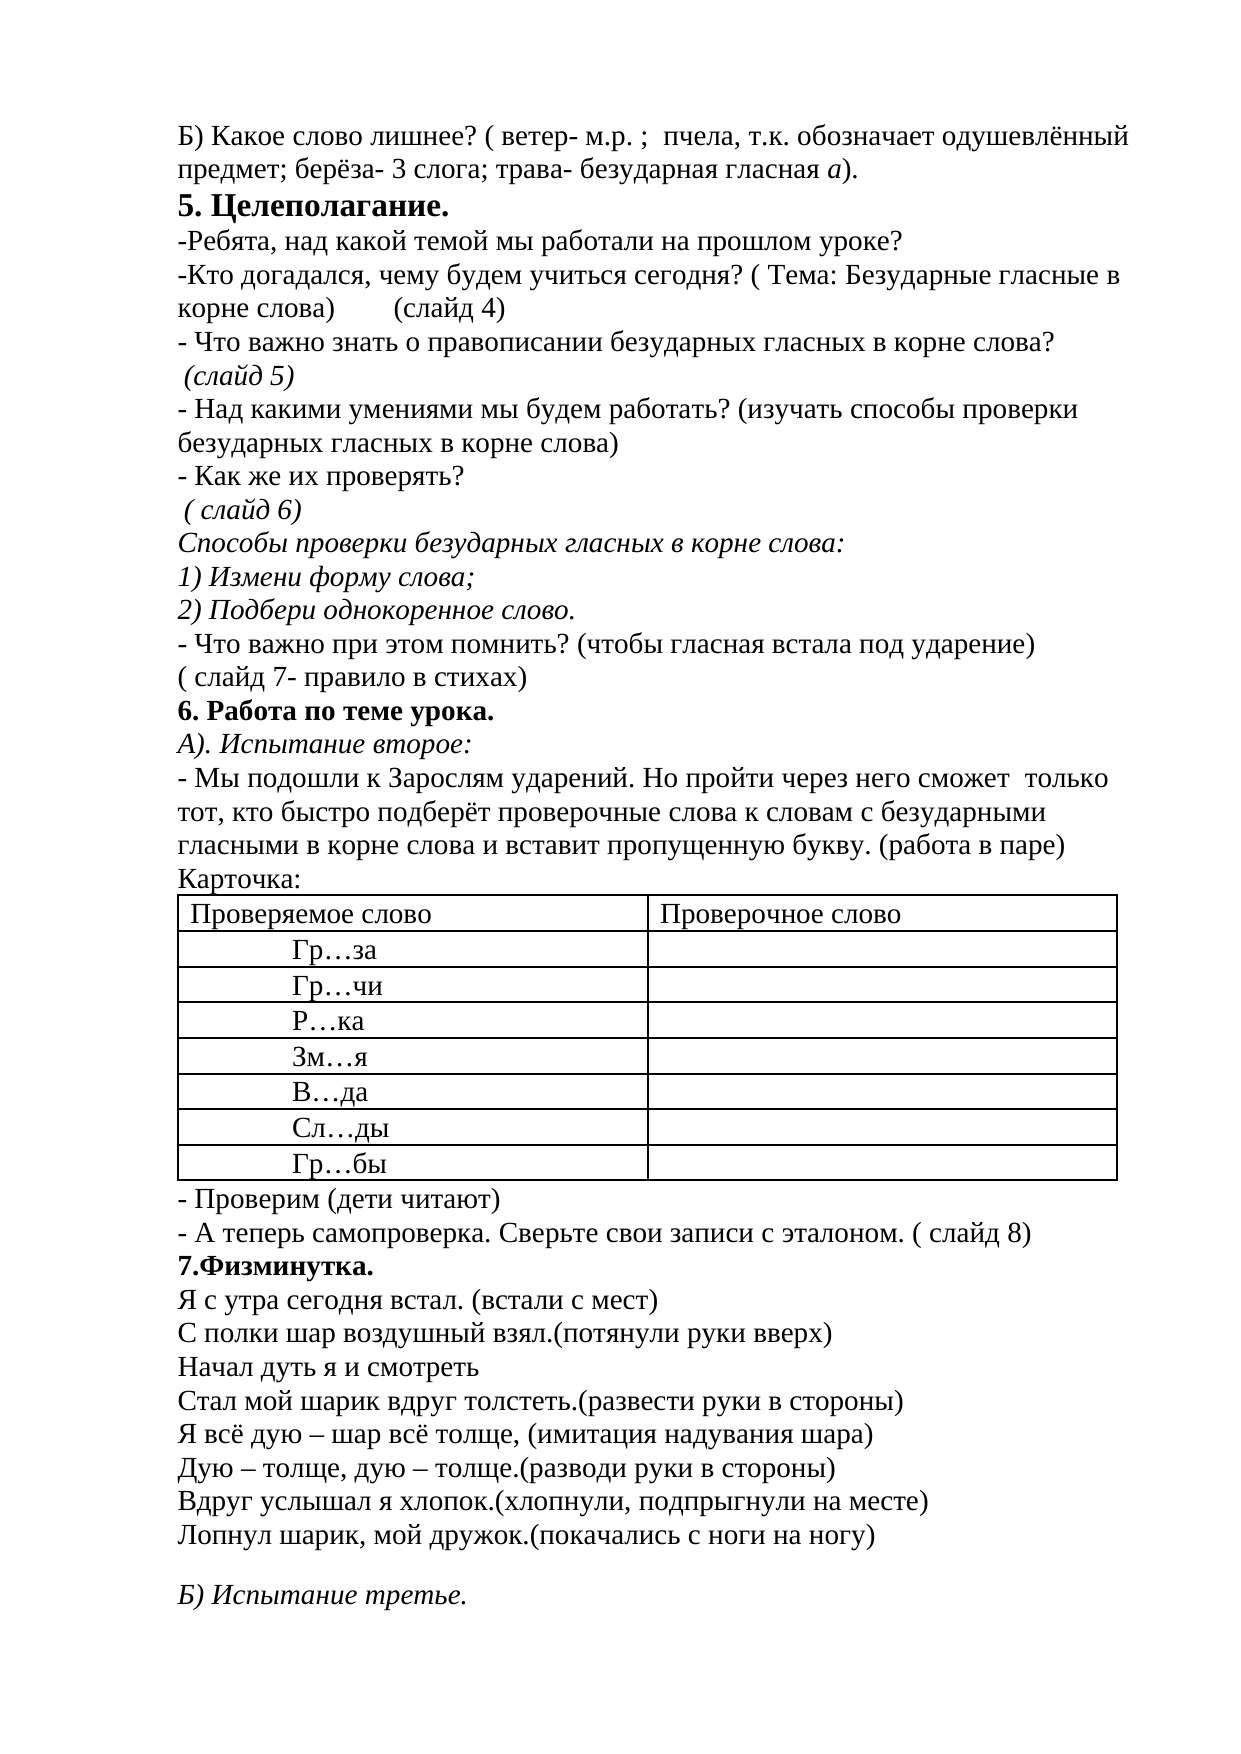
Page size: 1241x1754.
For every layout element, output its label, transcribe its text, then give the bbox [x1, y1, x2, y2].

text - Мы подошли к Зарослям ударений. Но пройти через него сможет только тот, кто быстро подберёт проверочные слова к словам с безударными гласными в корне слова и вставит пропущенную букву. (работа в паре) [177, 760, 1152, 861]
table_header Проверочное слово [649, 896, 1116, 930]
text 7.Физминутка. [177, 1248, 1152, 1282]
table_cell [649, 968, 1116, 1001]
text 1) Измени форму слова; [177, 559, 1152, 592]
text Б) Испытание третье. [177, 1577, 1152, 1610]
text - Проверим (дети читают) [177, 1181, 1152, 1215]
text 6. Работа по теме урока. [177, 693, 1152, 727]
table_cell [649, 1146, 1116, 1179]
table_cell [649, 1003, 1116, 1037]
text Способы проверки безударных гласных в корне слова: [177, 525, 1152, 559]
text -Ребята, над какой темой мы работали на прошлом уроке? [177, 223, 1152, 257]
table_cell [649, 932, 1116, 966]
text Я с утра сегодня встал. (встали с мест) С полки шар воздушный взял.(потянули руки вверх) Начал дуть я и смотреть Стал мой шарик вдруг толстеть.(развести руки в стороны) Я всё дую – шар всё толще, (имитация надувания шара) Дую – толще, дую – толще.(разводи руки в стороны) Вдруг услышал я хлопок.(хлопнули, подпрыгнули на месте) Лопнул шарик, мой дружок.(покачались с ноги на ногу) [177, 1282, 1152, 1550]
text А). Испытание второе: [177, 727, 1152, 760]
text - Что важно при этом помнить? (чтобы гласная встала под ударение) [177, 626, 1152, 659]
text -Кто догадался, чему будем учиться сегодня? ( Тема: Безударные гласные в корне слова) (слайд 4) [177, 257, 1152, 324]
text Б) Какое слово лишнее? ( ветер- м.р. ; пчела, т.к. обозначает одушевлённый предмет; берёза- 3 слога; трава- безударная гласная а). [177, 118, 1152, 185]
text - Что важно знать о правописании безударных гласных в корне слова? [177, 324, 1152, 358]
text - А теперь самопроверка. Сверьте свои записи с эталоном. ( слайд 8) [177, 1215, 1152, 1248]
table_cell [649, 1039, 1116, 1072]
table_cell Сл…ды [179, 1110, 647, 1144]
table_cell [649, 1075, 1116, 1108]
table_cell [649, 1110, 1116, 1144]
table_cell В…да [179, 1075, 647, 1108]
text 2) Подбери однокоренное слово. [177, 592, 1152, 626]
table_cell Гр…за [179, 932, 647, 966]
text (слайд 5) [177, 358, 1152, 391]
table_header Проверяемое слово [179, 896, 647, 930]
table_cell Гр…чи [179, 968, 647, 1001]
table_cell Зм…я [179, 1039, 647, 1072]
text - Над какими умениями мы будем работать? (изучать способы проверки безударных гласных в корне слова) [177, 391, 1152, 458]
table_cell Р…ка [179, 1003, 647, 1037]
text ( слайд 6) [177, 492, 1152, 525]
text 5. Целеполагание. [177, 185, 1152, 223]
text Карточка: [177, 861, 1152, 894]
text ( слайд 7- правило в стихах) [177, 659, 1152, 693]
text - Как же их проверять? [177, 458, 1152, 492]
table_cell Гр…бы [179, 1146, 647, 1179]
